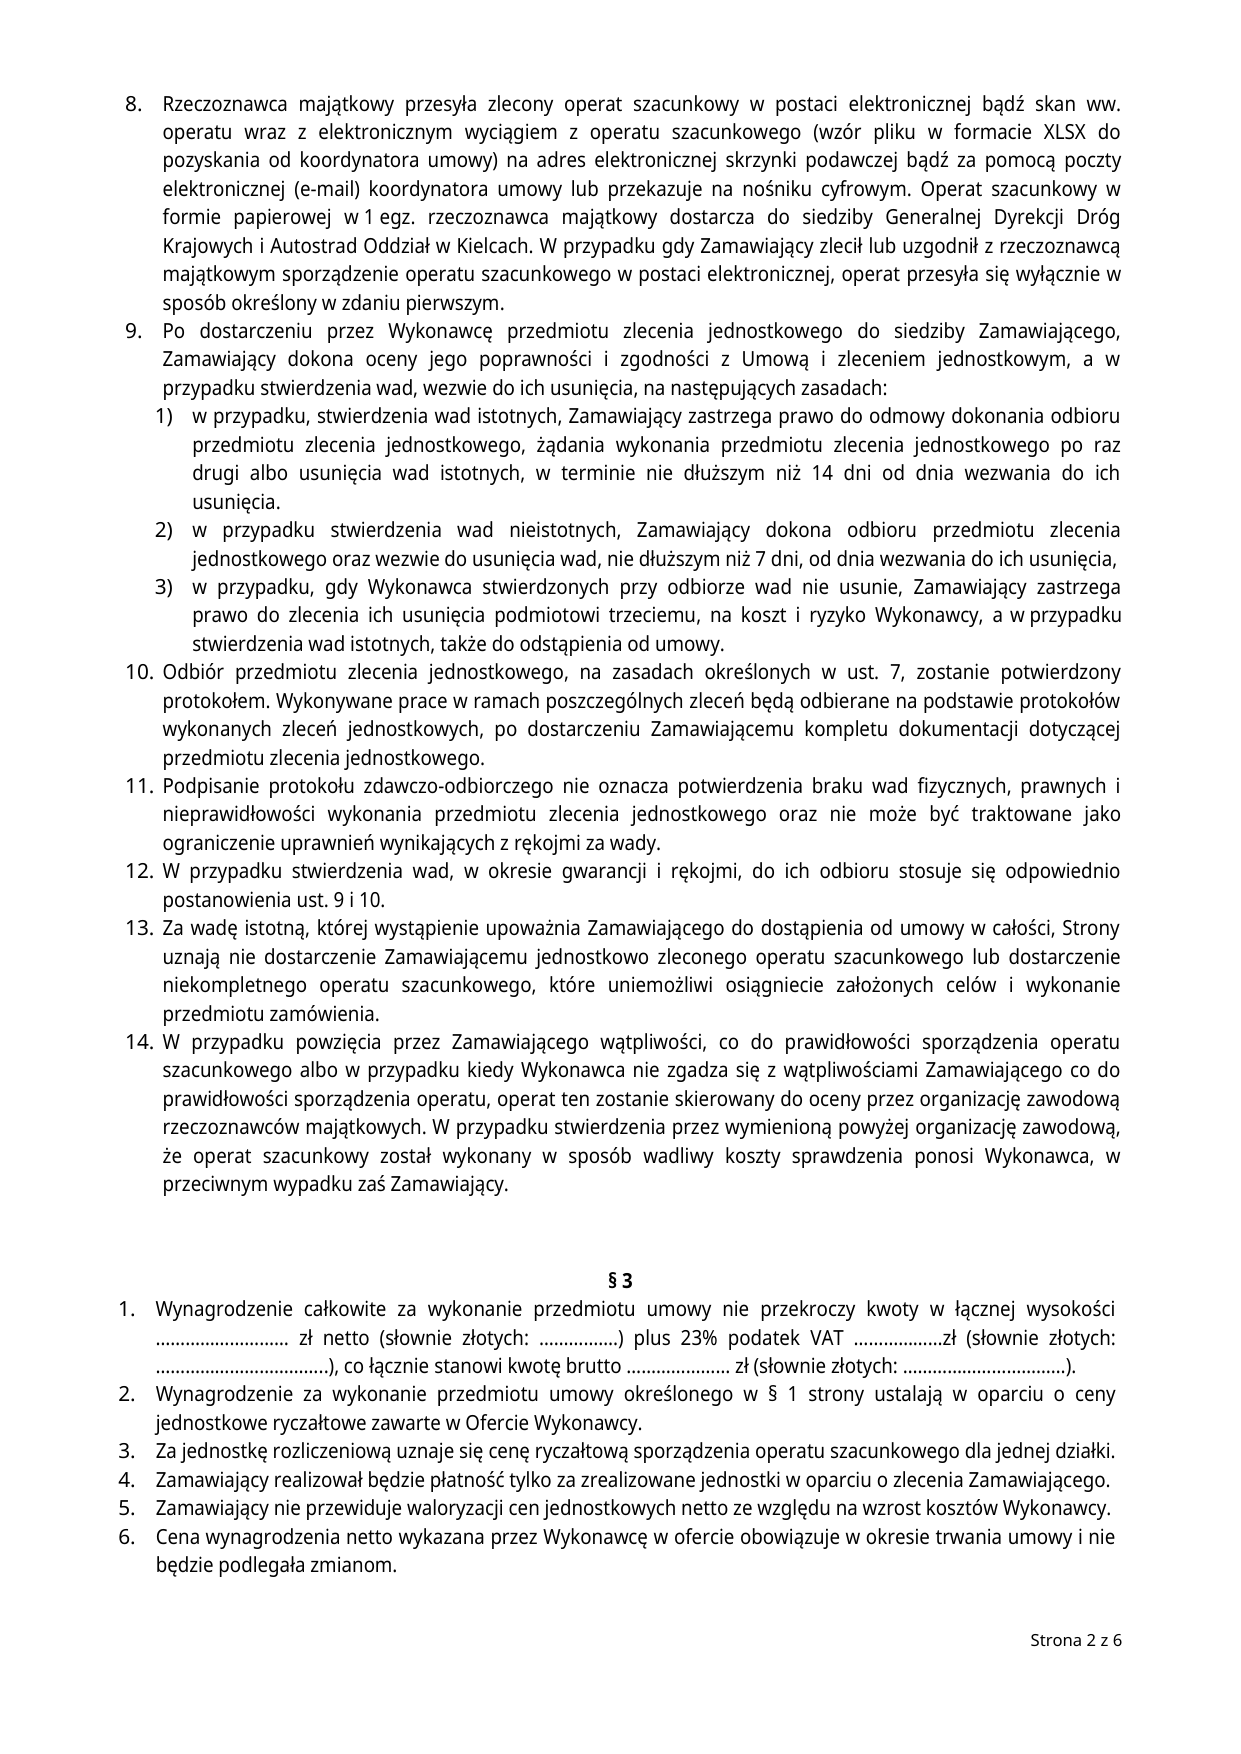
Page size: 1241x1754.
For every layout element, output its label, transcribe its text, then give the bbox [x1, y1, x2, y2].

list Wynagrodzenie całkowite za wykonanie przedmiotu umowy nie przekroczy kwoty w łącznej wysokości ……………………… zł netto (słownie złotych: …………….) plus 23% podatek VAT ………………zł (słownie złotych: ……………………………..), co łącznie stanowi kwotę brutto ………………… zł (słownie złotych: ……………………………). [118, 1294, 1117, 1379]
list w przypadku stwierdzenia wad nieistotnych, Zamawiający dokona odbioru przedmiotu zlecenia jednostkowego oraz wezwie do usunięcia wad, nie dłuższym niż 7 dni, od dnia wezwania do ich usunięcia, [154, 515, 1122, 572]
list Za wadę istotną, której wystąpienie upoważnia Zamawiającego do dostąpienia od umowy w całości, Strony uznają nie dostarczenie Zamawiającemu jednostkowo zleconego operatu szacunkowego lub dostarczenie niekompletnego operatu szacunkowego, które uniemożliwi osiągniecie założonych celów i wykonanie przedmiotu zamówienia. [125, 913, 1122, 1027]
list Podpisanie protokołu zdawczo-odbiorczego nie oznacza potwierdzenia braku wad fizycznych, prawnych i nieprawidłowości wykonania przedmiotu zlecenia jednostkowego oraz nie może być traktowane jako ograniczenie uprawnień wynikających z rękojmi za wady. [125, 771, 1122, 856]
list Po dostarczeniu przez Wykonawcę przedmiotu zlecenia jednostkowego do siedziby Zamawiającego, Zamawiający dokona oceny jego poprawności i zgodności z Umową i zleceniem jednostkowym, a w przypadku stwierdzenia wad, wezwie do ich usunięcia, na następujących zasadach: [125, 316, 1122, 401]
list W przypadku stwierdzenia wad, w okresie gwarancji i rękojmi, do ich odbioru stosuje się odpowiednio postanowienia ust. 9 i 10. [125, 856, 1122, 913]
list Rzeczoznawca majątkowy przesyła zlecony operat szacunkowy w postaci elektronicznej bądź skan ww. operatu wraz z elektronicznym wyciągiem z operatu szacunkowego (wzór pliku w formacie XLSX do pozyskania od koordynatora umowy) na adres elektronicznej skrzynki podawczej bądź za pomocą poczty elektronicznej (e-mail) koordynatora umowy lub przekazuje na nośniku cyfrowym. Operat szacunkowy w formie papierowej w 1 egz. rzeczoznawca majątkowy dostarcza do siedziby Generalnej Dyrekcji Dróg Krajowych i Autostrad Oddział w Kielcach. W przypadku gdy Zamawiający zlecił lub uzgodnił z rzeczoznawcą majątkowym sporządzenie operatu szacunkowego w postaci elektronicznej, operat przesyła się wyłącznie w sposób określony w zdaniu pierwszym. [125, 89, 1122, 316]
list w przypadku, gdy Wykonawca stwierdzonych przy odbiorze wad nie usunie, Zamawiający zastrzega prawo do zlecenia ich usunięcia podmiotowi trzeciemu, na koszt i ryzyko Wykonawcy, a w przypadku stwierdzenia wad istotnych, także do odstąpienia od umowy. [154, 572, 1122, 657]
list Za jednostkę rozliczeniową uznaje się cenę ryczałtową sporządzenia operatu szacunkowego dla jednej działki. [118, 1436, 1117, 1465]
list W przypadku powzięcia przez Zamawiającego wątpliwości, co do prawidłowości sporządzenia operatu szacunkowego albo w przypadku kiedy Wykonawca nie zgadza się z wątpliwościami Zamawiającego co do prawidłowości sporządzenia operatu, operat ten zostanie skierowany do oceny przez organizację zawodową rzeczoznawców majątkowych. W przypadku stwierdzenia przez wymienioną powyżej organizację zawodową, że operat szacunkowy został wykonany w sposób wadliwy koszty sprawdzenia ponosi Wykonawca, w przeciwnym wypadku zaś Zamawiający. [125, 1027, 1122, 1198]
list Cena wynagrodzenia netto wykazana przez Wykonawcę w ofercie obowiązuje w okresie trwania umowy i nie będzie podlegała zmianom. [118, 1522, 1117, 1579]
list Odbiór przedmiotu zlecenia jednostkowego, na zasadach określonych w ust. 7, zostanie potwierdzony protokołem. Wykonywane prace w ramach poszczególnych zleceń będą odbierane na podstawie protokołów wykonanych zleceń jednostkowych, po dostarczeniu Zamawiającemu kompletu dokumentacji dotyczącej przedmiotu zlecenia jednostkowego. [125, 657, 1122, 771]
text § 3 [118, 1266, 1122, 1294]
list Zamawiający realizował będzie płatność tylko za zrealizowane jednostki w oparciu o zlecenia Zamawiającego. [118, 1465, 1117, 1493]
list Wynagrodzenie za wykonanie przedmiotu umowy określonego w § 1 strony ustalają w oparciu o ceny jednostkowe ryczałtowe zawarte w Ofercie Wykonawcy. [118, 1379, 1117, 1436]
list Zamawiający nie przewiduje waloryzacji cen jednostkowych netto ze względu na wzrost kosztów Wykonawcy. [118, 1493, 1117, 1522]
list w przypadku, stwierdzenia wad istotnych, Zamawiający zastrzega prawo do odmowy dokonania odbioru przedmiotu zlecenia jednostkowego, żądania wykonania przedmiotu zlecenia jednostkowego po raz drugi albo usunięcia wad istotnych, w terminie nie dłuższym niż 14 dni od dnia wezwania do ich usunięcia. [154, 401, 1122, 515]
